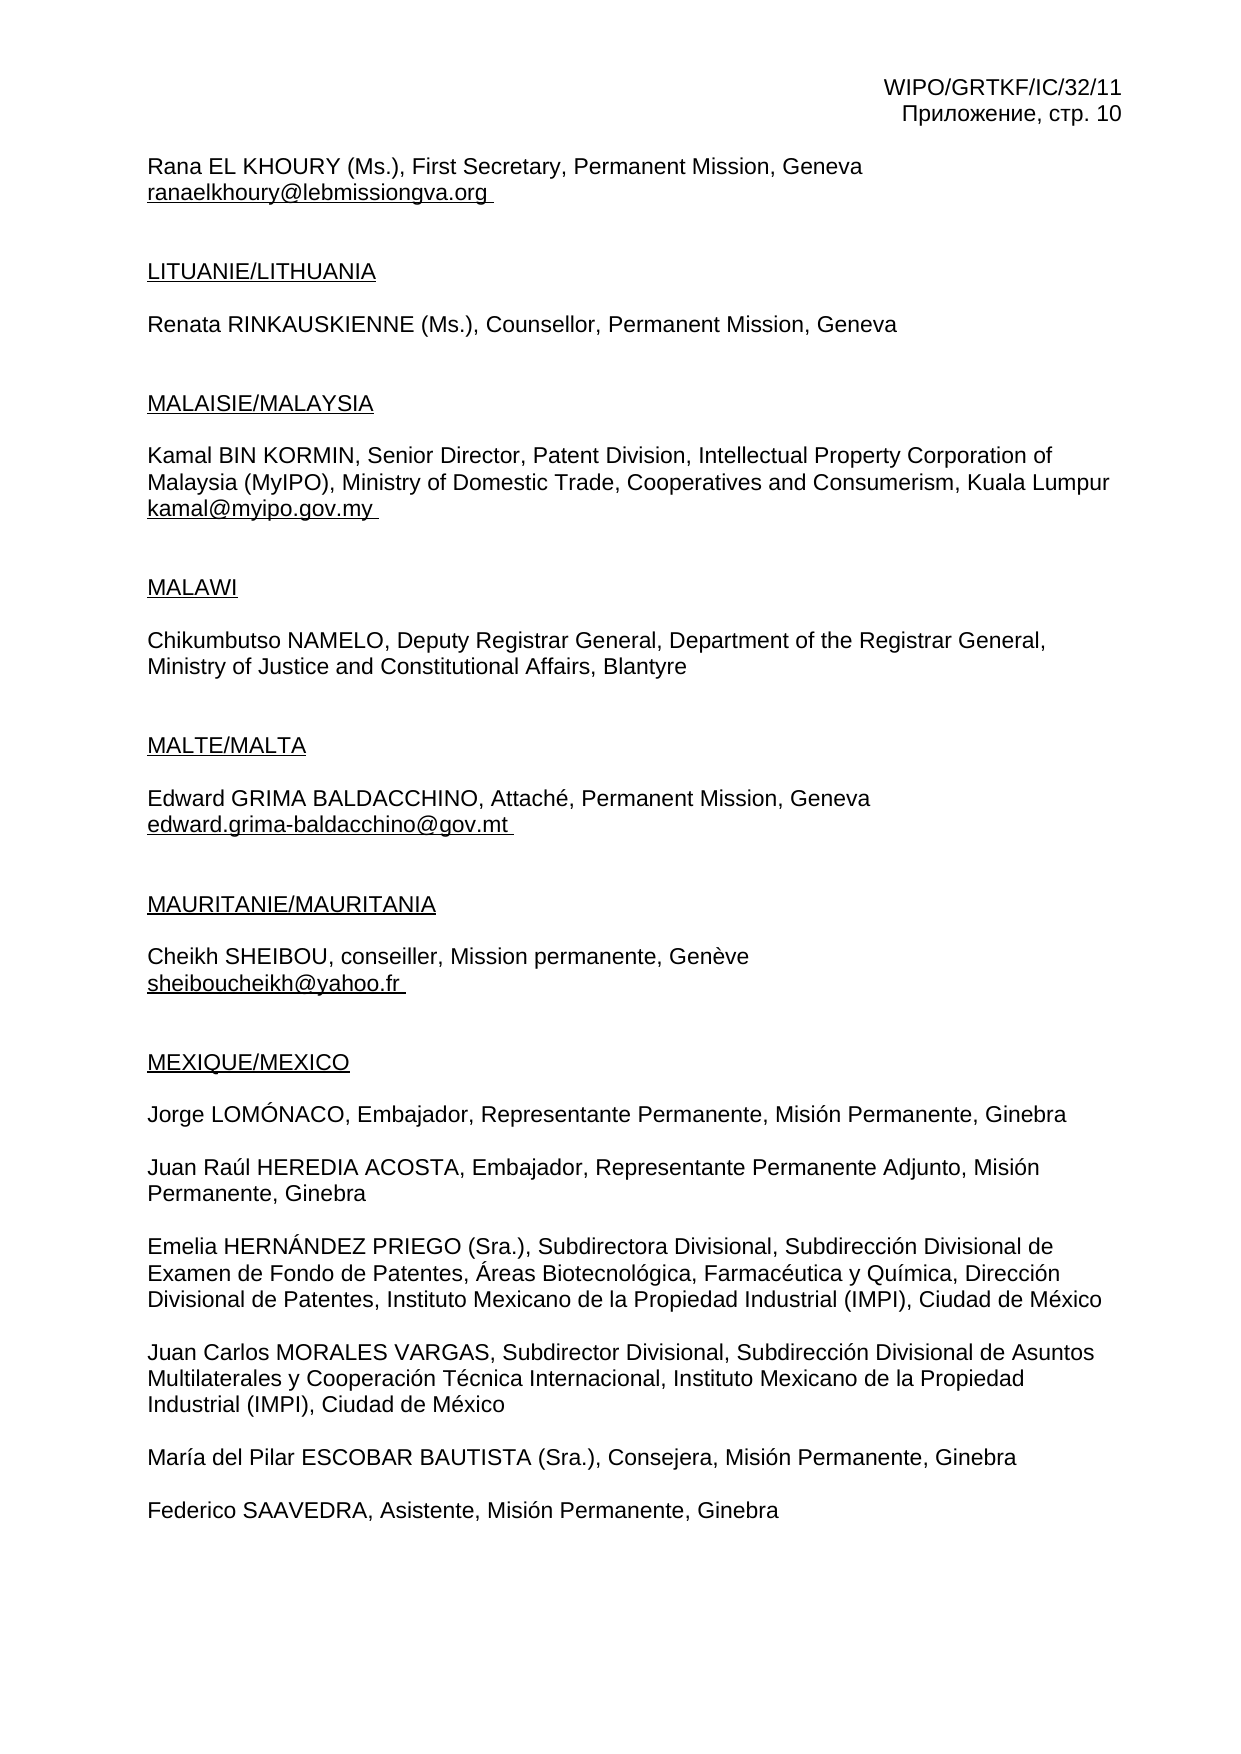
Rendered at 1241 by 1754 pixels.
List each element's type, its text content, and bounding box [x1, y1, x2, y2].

text Jorge LOMÓNACO, Embajador, Representante Permanente, Misión Permanente, Ginebra [147, 1101, 1122, 1128]
text MEXIQUE/MEXICO [147, 1049, 1122, 1075]
text Renata RINKAUSKIENNE (Ms.), Counsellor, Permanent Mission, Geneva [147, 311, 1122, 337]
text kamal@myipo.gov.my [147, 495, 1122, 522]
text Federico SAAVEDRA, Asistente, Misión Permanente, Ginebra [147, 1497, 1122, 1523]
text ranaelkhoury@lebmissiongva.org [147, 179, 1122, 205]
text Juan Carlos MORALES VARGAS, Subdirector Divisional, Subdirección Divisional de Asuntos Multilaterales y Cooperación Técnica Internacional, Instituto Mexicano de la Propiedad Industrial (IMPI), Ciudad de México [147, 1338, 1122, 1418]
text Emelia HERNÁNDEZ PRIEGO (Sra.), Subdirectora Divisional, Subdirección Divisional de Examen de Fondo de Patentes, Áreas Biotecnológica, Farmacéutica y Química, Dirección Divisional de Patentes, Instituto Mexicano de la Propiedad Industrial (IMPI), Ciudad de México [147, 1233, 1122, 1312]
text MALAWI [147, 574, 1122, 601]
text edward.grima-baldacchino@gov.mt [147, 811, 1122, 838]
text sheiboucheikh@yahoo.fr [147, 969, 1122, 996]
text MAURITANIE/MAURITANIA [147, 891, 1122, 917]
text Juan Raúl HEREDIA ACOSTA, Embajador, Representante Permanente Adjunto, Misión Permanente, Ginebra [147, 1154, 1122, 1207]
text Rana EL KHOURY (Ms.), First Secretary, Permanent Mission, Geneva [147, 153, 1122, 179]
text MALAISIE/MALAYSIA [147, 390, 1122, 416]
text Cheikh SHEIBOU, conseiller, Mission permanente, Genève [147, 943, 1122, 969]
text Edward GRIMA BALDACCHINO, Attaché, Permanent Mission, Geneva [147, 785, 1122, 811]
text María del Pilar ESCOBAR BAUTISTA (Sra.), Consejera, Misión Permanente, Ginebra [147, 1444, 1122, 1470]
text LITUANIE/LITHUANIA [147, 258, 1122, 284]
text MALTE/MALTA [147, 732, 1122, 759]
text Kamal BIN KORMIN, Senior Director, Patent Division, Intellectual Property Corporation of Malaysia (MyIPO), Ministry of Domestic Trade, Cooperatives and Consumerism, Kuala Lumpur [147, 442, 1122, 495]
text Chikumbutso NAMELO, Deputy Registrar General, Department of the Registrar General, Ministry of Justice and Constitutional Affairs, Blantyre [147, 627, 1122, 680]
